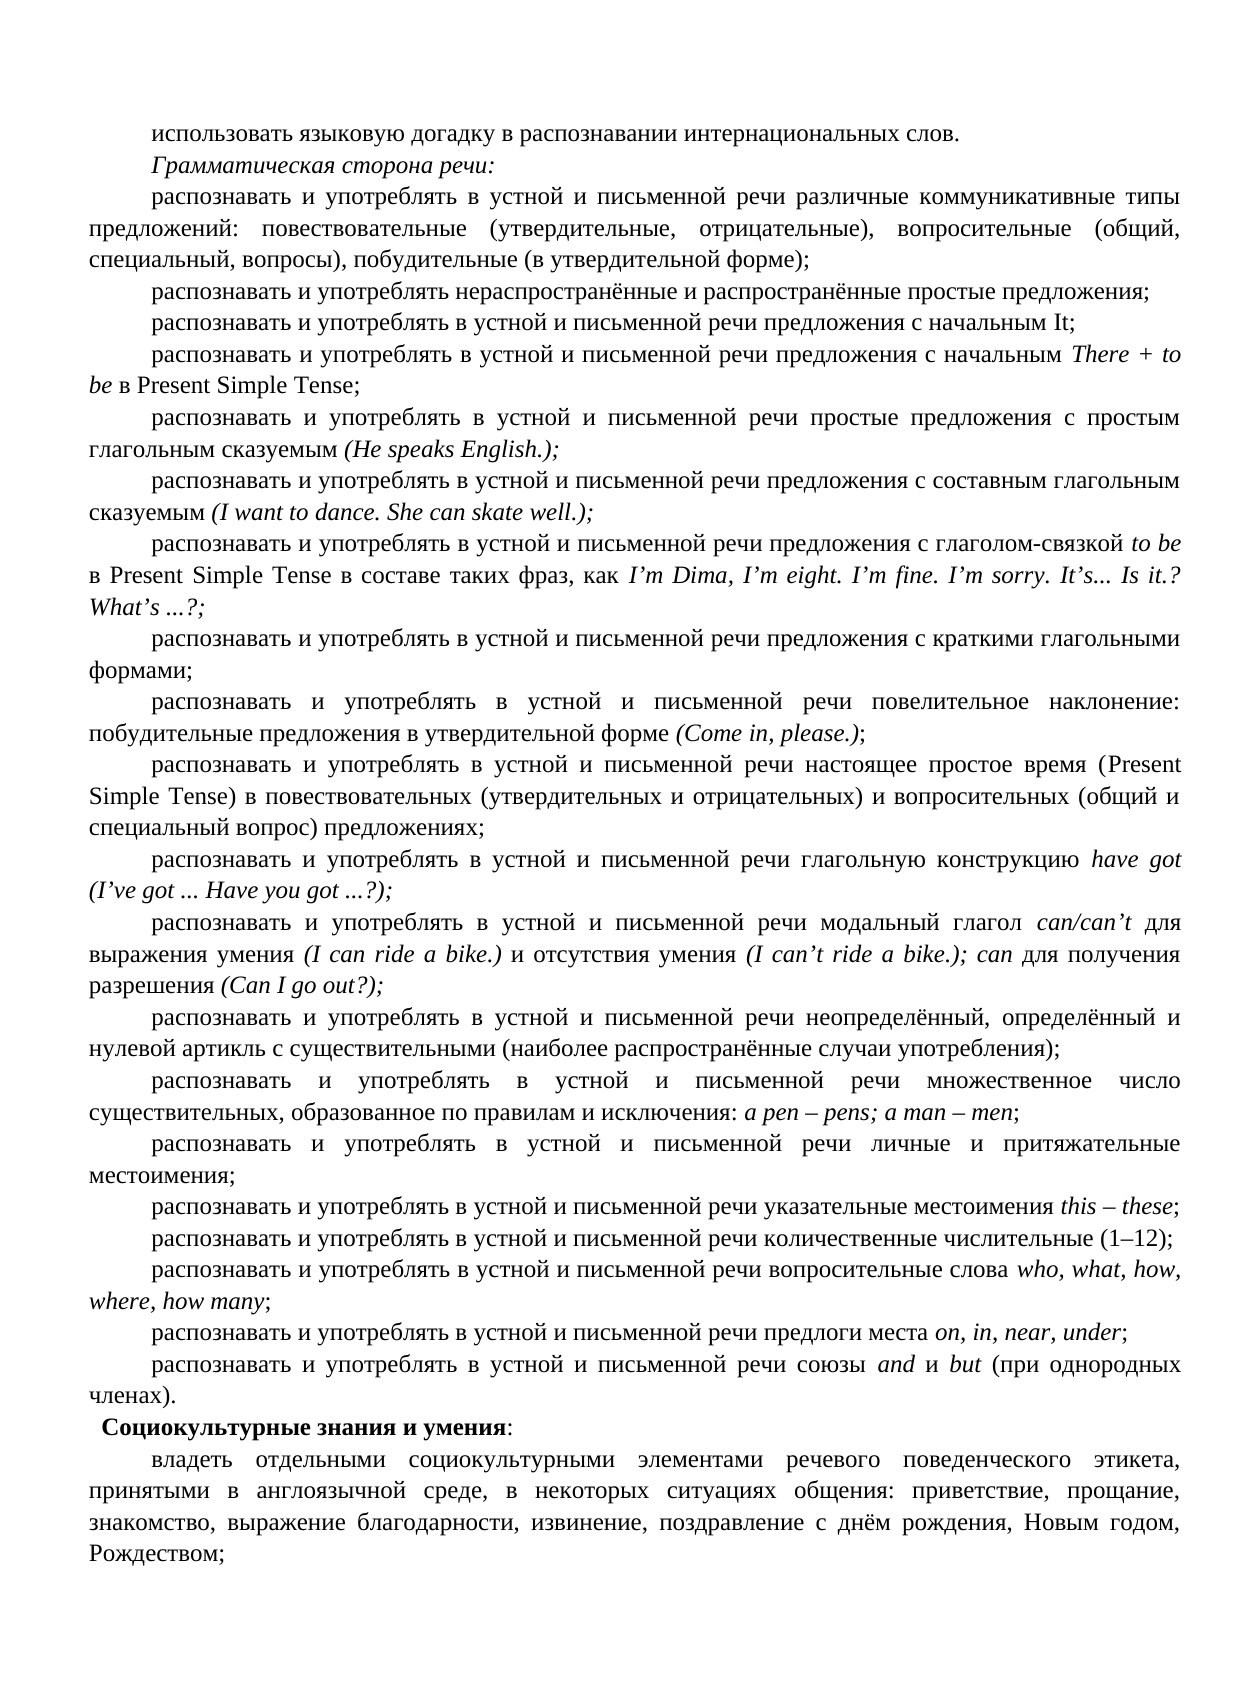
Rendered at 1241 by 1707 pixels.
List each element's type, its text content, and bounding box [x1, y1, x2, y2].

text распознавать и употреблять в устной и письменной речи множественное число существительных, образованное по правилам и исключения: a pen – pens; a man – men; [89, 1065, 1181, 1125]
text распознавать и употреблять в устной и письменной речи предложения с глаголом-связкой to be в Present Simple Tense в составе таких фраз, как I’m Dima, I’m eight. I’m fine. I’m sorry. It’s... Is it.? What’s ...?; [89, 528, 1181, 620]
text Социокультурные знания и умения: [101, 1412, 1181, 1441]
text распознавать и употреблять в устной и письменной речи указательные местоимения this – these; [89, 1191, 1181, 1220]
text распознавать и употреблять нераспространённые и распространённые простые предложения; [89, 276, 1181, 305]
text использовать языковую догадку в распознавании интернациональных слов. [89, 118, 1181, 147]
text распознавать и употреблять в устной и письменной речи союзы and и but (при однородных членах). [89, 1349, 1181, 1409]
text распознавать и употреблять в устной и письменной речи личные и притяжательные местоимения; [89, 1128, 1181, 1188]
text распознавать и употреблять в устной и письменной речи настоящее простое время (Present Simple Tense) в повествовательных (утвердительных и отрицательных) и вопросительных (общий и специальный вопрос) предложениях; [89, 749, 1181, 841]
text распознавать и употреблять в устной и письменной речи предложения с краткими глагольными формами; [89, 623, 1181, 683]
text распознавать и употреблять в устной и письменной речи количественные числительные (1–12); [89, 1223, 1181, 1252]
text распознавать и употреблять в устной и письменной речи вопросительные слова who, what, how, where, how many; [89, 1254, 1181, 1315]
text распознавать и употреблять в устной и письменной речи различные коммуникативные типы предложений: повествовательные (утвердительные, отрицательные), вопросительные (общий, специальный, вопросы), побудительные (в утвердительной форме); [89, 181, 1181, 273]
text распознавать и употреблять в устной и письменной речи повелительное наклонение: побудительные предложения в утвердительной форме (Come in, please.); [89, 686, 1181, 747]
text распознавать и употреблять в устной и письменной речи глагольную конструкцию have got (I’ve got ... Have you got ...?); [89, 844, 1181, 904]
text распознавать и употреблять в устной и письменной речи простые предложения с простым глагольным сказуемым (He speaks English.); [89, 402, 1181, 462]
text распознавать и употреблять в устной и письменной речи предлоги места on, in, near, under; [89, 1317, 1181, 1346]
text распознавать и употреблять в устной и письменной речи предложения с составным глагольным сказуемым (I want to dance. She can skate well.); [89, 465, 1181, 526]
text Грамматическая сторона речи: [89, 150, 1181, 178]
text владеть отдельными социокультурными элементами речевого поведенческого этикета, принятыми в англоязычной среде, в некоторых ситуациях общения: приветствие, прощание, знакомство, выражение благодарности, извинение, поздравление с днём рождения, Новым годом, Рождеством; [89, 1444, 1181, 1567]
text распознавать и употреблять в устной и письменной речи модальный глагол сan/can’t для выражения умения (I can ride a bike.) и отсутствия умения (I can’t ride a bike.); can для получения разрешения (Can I go out?); [89, 907, 1181, 999]
text распознавать и употреблять в устной и письменной речи неопределённый, определённый и нулевой артикль с существительными (наиболее распространённые случаи употребления); [89, 1002, 1181, 1062]
text распознавать и употреблять в устной и письменной речи предложения с начальным It; [89, 307, 1181, 336]
text распознавать и употреблять в устной и письменной речи предложения с начальным There + to be в Present Simple Tense; [89, 339, 1181, 399]
